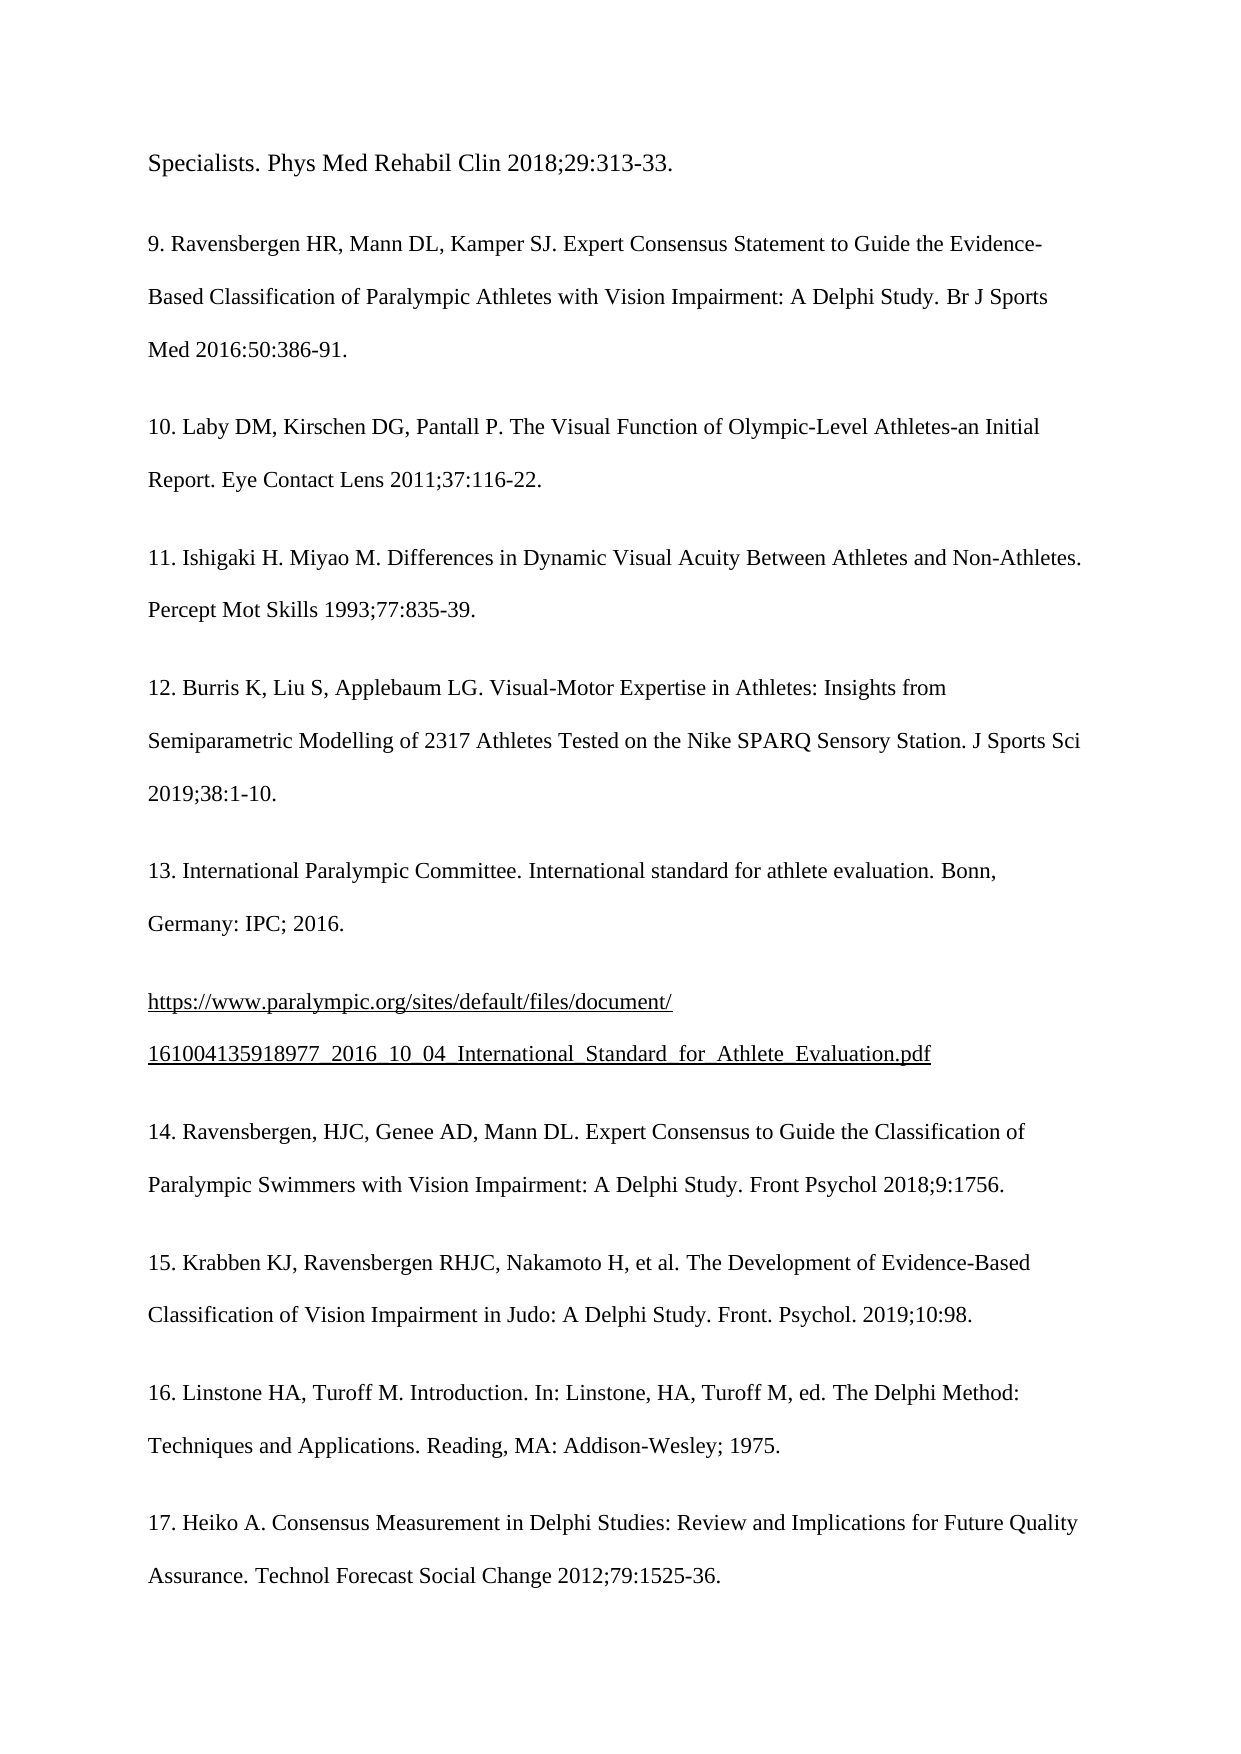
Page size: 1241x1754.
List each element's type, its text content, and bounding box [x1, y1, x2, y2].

text 12. Burris K, Liu S, Applebaum LG. Visual-Motor Expertise in Athletes: Insights from Semiparametric Modelling of 2317 Athletes Tested on the Nike SPARQ Sensory Station. J Sports Sci 2019;38:1-10. [148, 674, 1092, 806]
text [148, 148, 1092, 176]
text 13. International Paralympic Committee. International standard for athlete evaluation. Bonn, Germany: IPC; 2016. [148, 857, 1092, 936]
text 10. Laby DM, Kirschen DG, Pantall P. The Visual Function of Olympic-Level Athletes-an Initial Report. Eye Contact Lens 2011;37:116-22. [148, 413, 1092, 492]
text 9. Ravensbergen HR, Mann DL, Kamper SJ. Expert Consensus Statement to Guide the Evidence-Based Classification of Paralympic Athletes with Vision Impairment: A Delphi Study. Br J Sports Med 2016:50:386-91. [148, 230, 1092, 362]
text 11. Ishigaki H. Miyao M. Differences in Dynamic Visual Acuity Between Athletes and Non-Athletes. Percept Mot Skills 1993;77:835-39. [148, 544, 1092, 623]
text 14. Ravensbergen, HJC, Genee AD, Mann DL. Expert Consensus to Guide the Classification of Paralympic Swimmers with Vision Impairment: A Delphi Study. Front Psychol 2018;9:1756. [148, 1118, 1092, 1197]
text https://www.paralympic.org/sites/default/files/document/161004135918977_2016_10_04_International_Standard_for_Athlete_Evaluation.pdf [148, 988, 1092, 1067]
text 16. Linstone HA, Turoff M. Introduction. In: Linstone, HA, Turoff M, ed. The Delphi Method: Techniques and Applications. Reading, MA: Addison-Wesley; 1975. [148, 1379, 1092, 1458]
text 15. Krabben KJ, Ravensbergen RHJC, Nakamoto H, et al. The Development of Evidence-Based Classification of Vision Impairment in Judo: A Delphi Study. Front. Psychol. 2019;10:98. [148, 1248, 1092, 1328]
text 17. Heiko A. Consensus Measurement in Delphi Studies: Review and Implications for Future Quality Assurance. Technol Forecast Social Change 2012;79:1525-36. [148, 1509, 1092, 1588]
